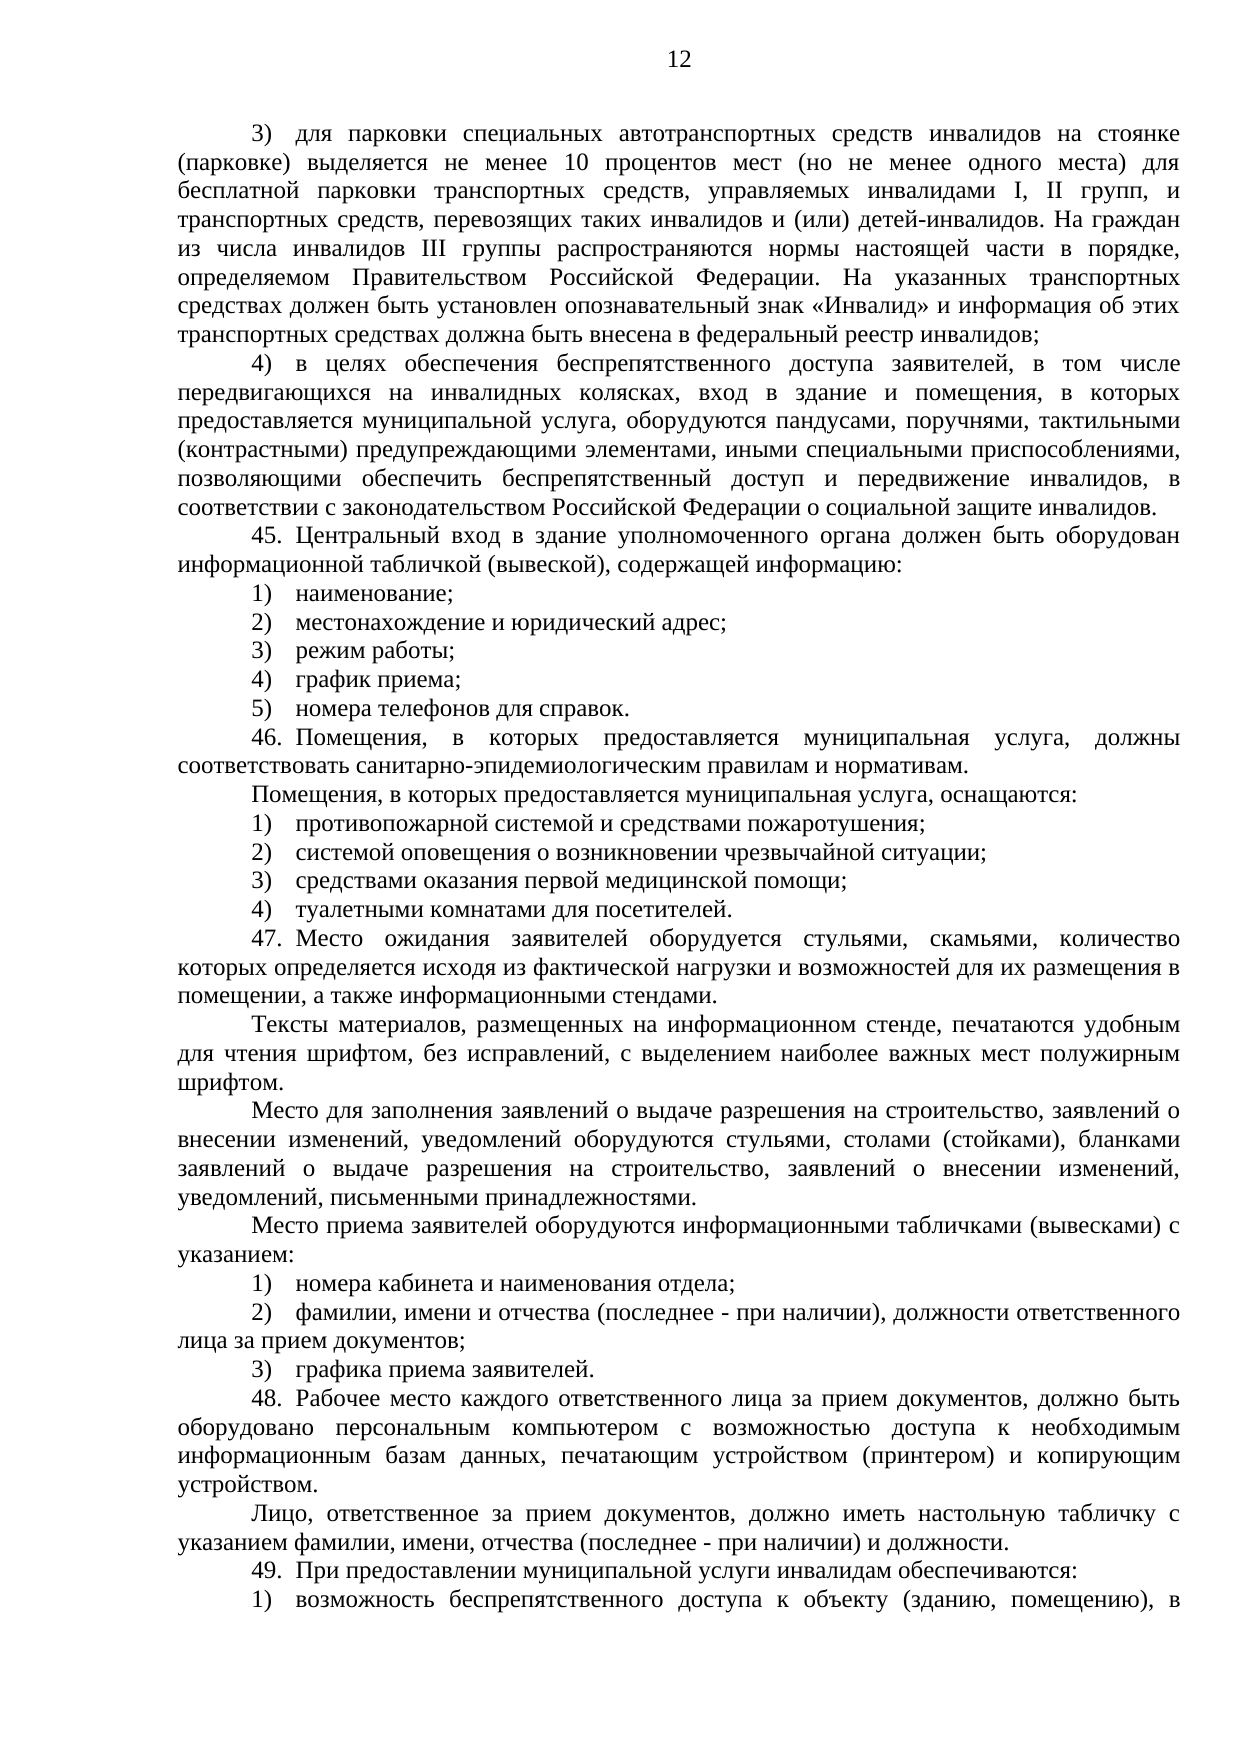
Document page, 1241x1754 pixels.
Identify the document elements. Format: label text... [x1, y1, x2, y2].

text Место приема заявителей оборудуются информационными табличками (вывесками) с указанием: [177, 1211, 1181, 1268]
text 5) номера телефонов для справок. [177, 693, 1181, 722]
text 48. Рабочее место каждого ответственного лица за прием документов, должно быть оборудовано персональным компьютером с возможностью доступа к необходимым информационным базам данных, печатающим устройством (принтером) и копирующим устройством. [177, 1383, 1181, 1498]
text Лицо, ответственное за прием документов, должно иметь настольную табличку с указанием фамилии, имени, отчества (последнее - при наличии) и должности. [177, 1498, 1181, 1556]
text 4) график приема; [177, 664, 1181, 693]
text Тексты материалов, размещенных на информационном стенде, печатаются удобным для чтения шрифтом, без исправлений, с выделением наиболее важных мест полужирным шрифтом. [177, 1009, 1181, 1096]
text 49. При предоставлении муниципальной услуги инвалидам обеспечиваются: [177, 1556, 1181, 1584]
text 3) для парковки специальных автотранспортных средств инвалидов на стоянке (парковке) выделяется не менее 10 процентов мест (но не менее одного места) для бесплатной парковки транспортных средств, управляемых инвалидами I, II групп, и транспортных средств, перевозящих таких инвалидов и (или) детей-инвалидов. На граждан из числа инвалидов III группы распространяются нормы настоящей части в порядке, определяемом Правительством Российской Федерации. На указанных транспортных средствах должен быть установлен опознавательный знак «Инвалид» и информация об этих транспортных средствах должна быть внесена в федеральный реестр инвалидов; [177, 118, 1181, 348]
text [177, 1584, 1181, 1613]
text 3) средствами оказания первой медицинской помощи; [177, 866, 1181, 894]
text 2) системой оповещения о возникновении чрезвычайной ситуации; [177, 837, 1181, 866]
text Помещения, в которых предоставляется муниципальная услуга, оснащаются: [177, 779, 1181, 808]
text 46. Помещения, в которых предоставляется муниципальная услуга, должны соответствовать санитарно-эпидемиологическим правилам и нормативам. [177, 722, 1181, 779]
text 4) туалетными комнатами для посетителей. [177, 894, 1181, 923]
text 2) фамилии, имени и отчества (последнее - при наличии), должности ответственного лица за прием документов; [177, 1297, 1181, 1354]
text 47. Место ожидания заявителей оборудуется стульями, скамьями, количество которых определяется исходя из фактической нагрузки и возможностей для их размещения в помещении, а также информационными стендами. [177, 923, 1181, 1009]
text 45. Центральный вход в здание уполномоченного органа должен быть оборудован информационной табличкой (вывеской), содержащей информацию: [177, 521, 1181, 578]
text 1) наименование; [177, 578, 1181, 607]
text Место для заполнения заявлений о выдаче разрешения на строительство, заявлений о внесении изменений, уведомлений оборудуются стульями, столами (стойками), бланками заявлений о выдаче разрешения на строительство, заявлений о внесении изменений, уведомлений, письменными принадлежностями. [177, 1096, 1181, 1211]
text 1) номера кабинета и наименования отдела; [177, 1268, 1181, 1297]
text 3) режим работы; [177, 636, 1181, 664]
text 4) в целях обеспечения беспрепятственного доступа заявителей, в том числе передвигающихся на инвалидных колясках, вход в здание и помещения, в которых предоставляется муниципальной услуга, оборудуются пандусами, поручнями, тактильными (контрастными) предупреждающими элементами, иными специальными приспособлениями, позволяющими обеспечить беспрепятственный доступ и передвижение инвалидов, в соответствии с законодательством Российской Федерации о социальной защите инвалидов. [177, 348, 1181, 521]
text 1) противопожарной системой и средствами пожаротушения; [177, 808, 1181, 837]
text 3) графика приема заявителей. [177, 1354, 1181, 1383]
text 2) местонахождение и юридический адрес; [177, 607, 1181, 636]
